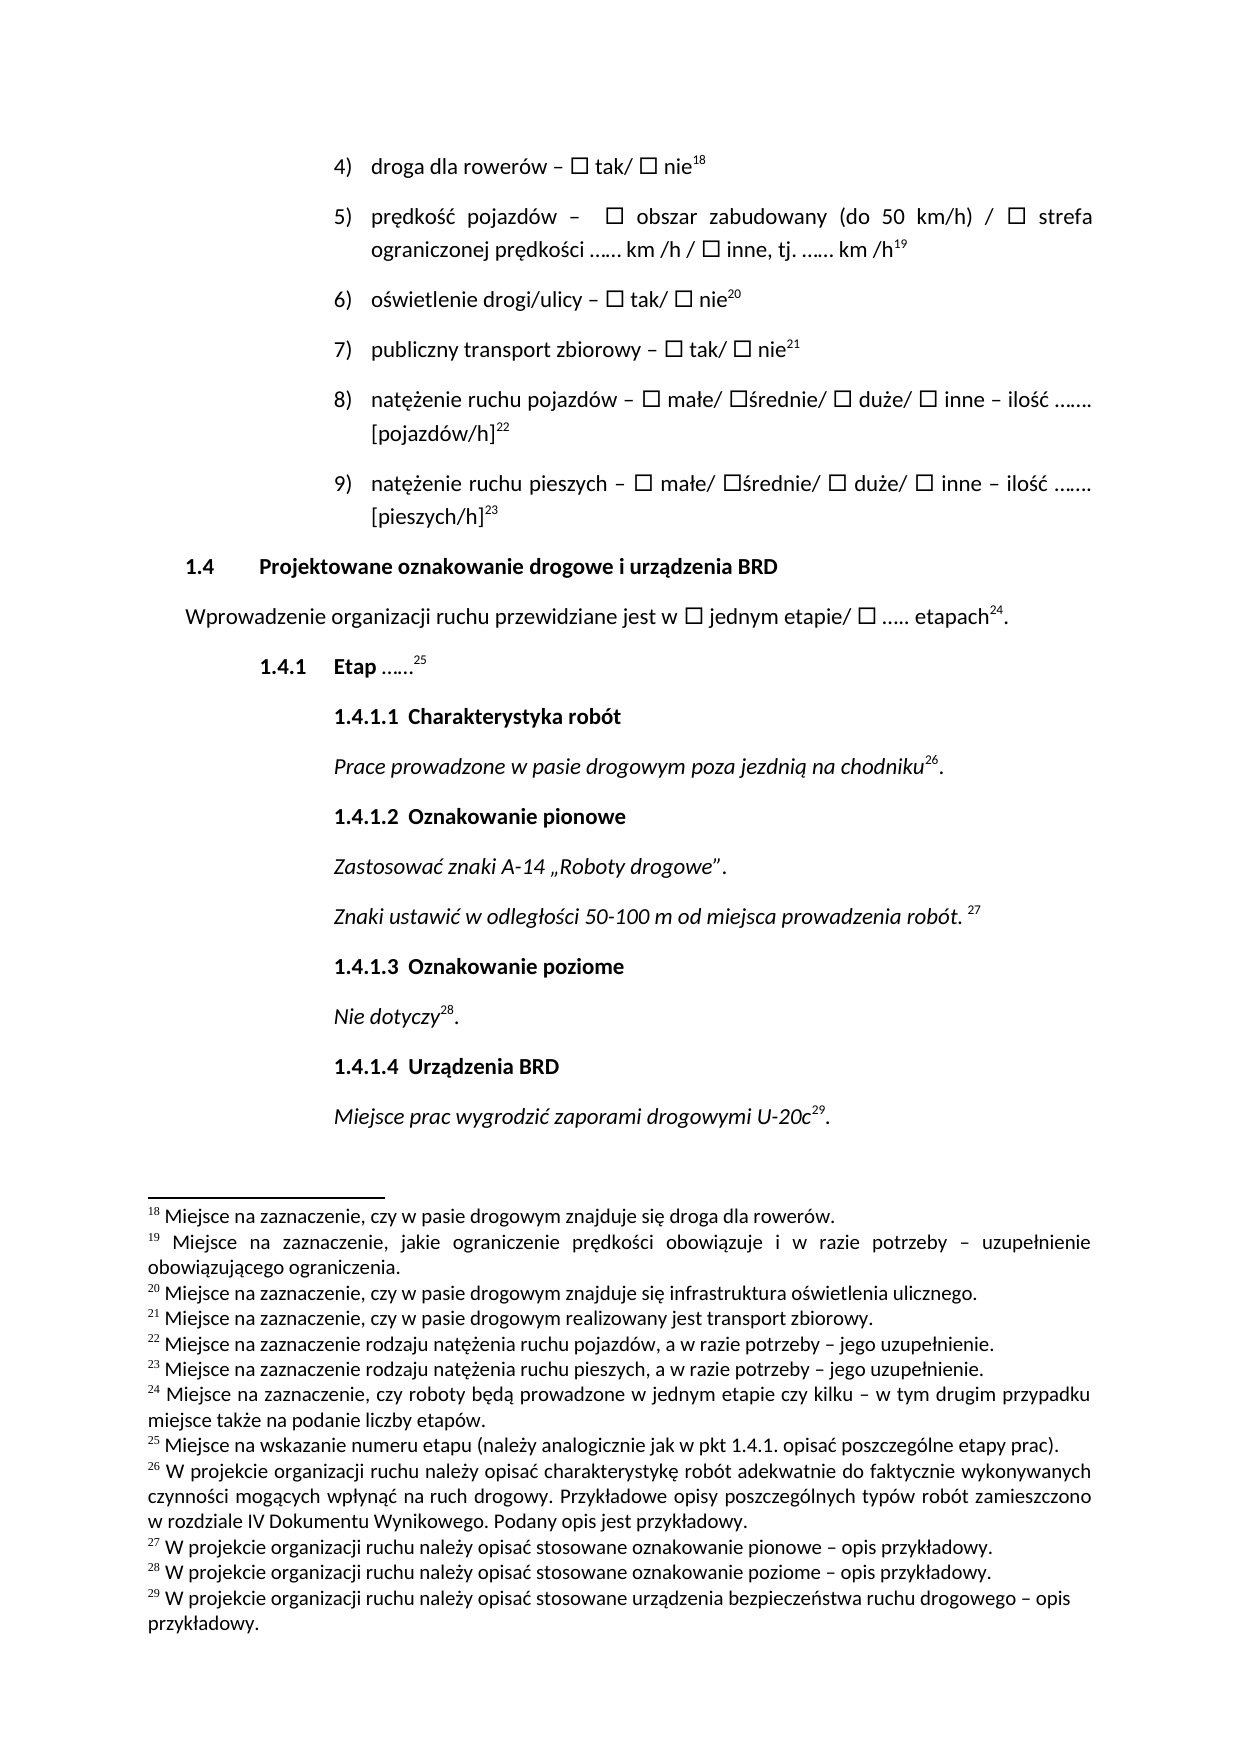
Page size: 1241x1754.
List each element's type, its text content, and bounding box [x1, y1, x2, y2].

list Oznakowanie pionowe [334, 798, 1093, 831]
list Charakterystyka robót [334, 698, 1093, 731]
text Prace prowadzone w pasie drogowym poza jezdnią na chodniku. [334, 748, 1093, 781]
list Projektowane oznakowanie drogowe i urządzenia BRD [185, 548, 1093, 581]
list prędkość pojazdów – obszar zabudowany (do 50 km/h) / strefa ograniczonej prędkości …… km /h / inne, tj. …… km /h [334, 198, 1093, 264]
text Znaki ustawić w odległości 50-100 m od miejsca prowadzenia robót. [334, 898, 1093, 931]
list Oznakowanie poziome [334, 948, 1093, 981]
text Nie dotyczy. [334, 998, 1093, 1031]
list natężenie ruchu pieszych – małe/ średnie/ duże/ inne – ilość ……. [pieszych/h] [334, 464, 1093, 531]
text Wprowadzenie organizacji ruchu przewidziane jest w jednym etapie/ ….. etapach. [185, 598, 1093, 631]
list oświetlenie drogi/ulicy – tak/ nie [334, 281, 1093, 314]
text Zastosować znaki A-14 „Roboty drogowe”. [334, 848, 1093, 881]
list Urządzenia BRD [334, 1048, 1093, 1081]
list publiczny transport zbiorowy – tak/ nie [334, 331, 1093, 364]
list droga dla rowerów – tak/ nie [334, 148, 1093, 181]
list Etap …… [259, 648, 1093, 681]
list natężenie ruchu pojazdów – małe/ średnie/ duże/ inne – ilość ……. [pojazdów/h] [334, 381, 1093, 448]
text Miejsce prac wygrodzić zaporami drogowymi U-20c. [334, 1098, 1093, 1131]
